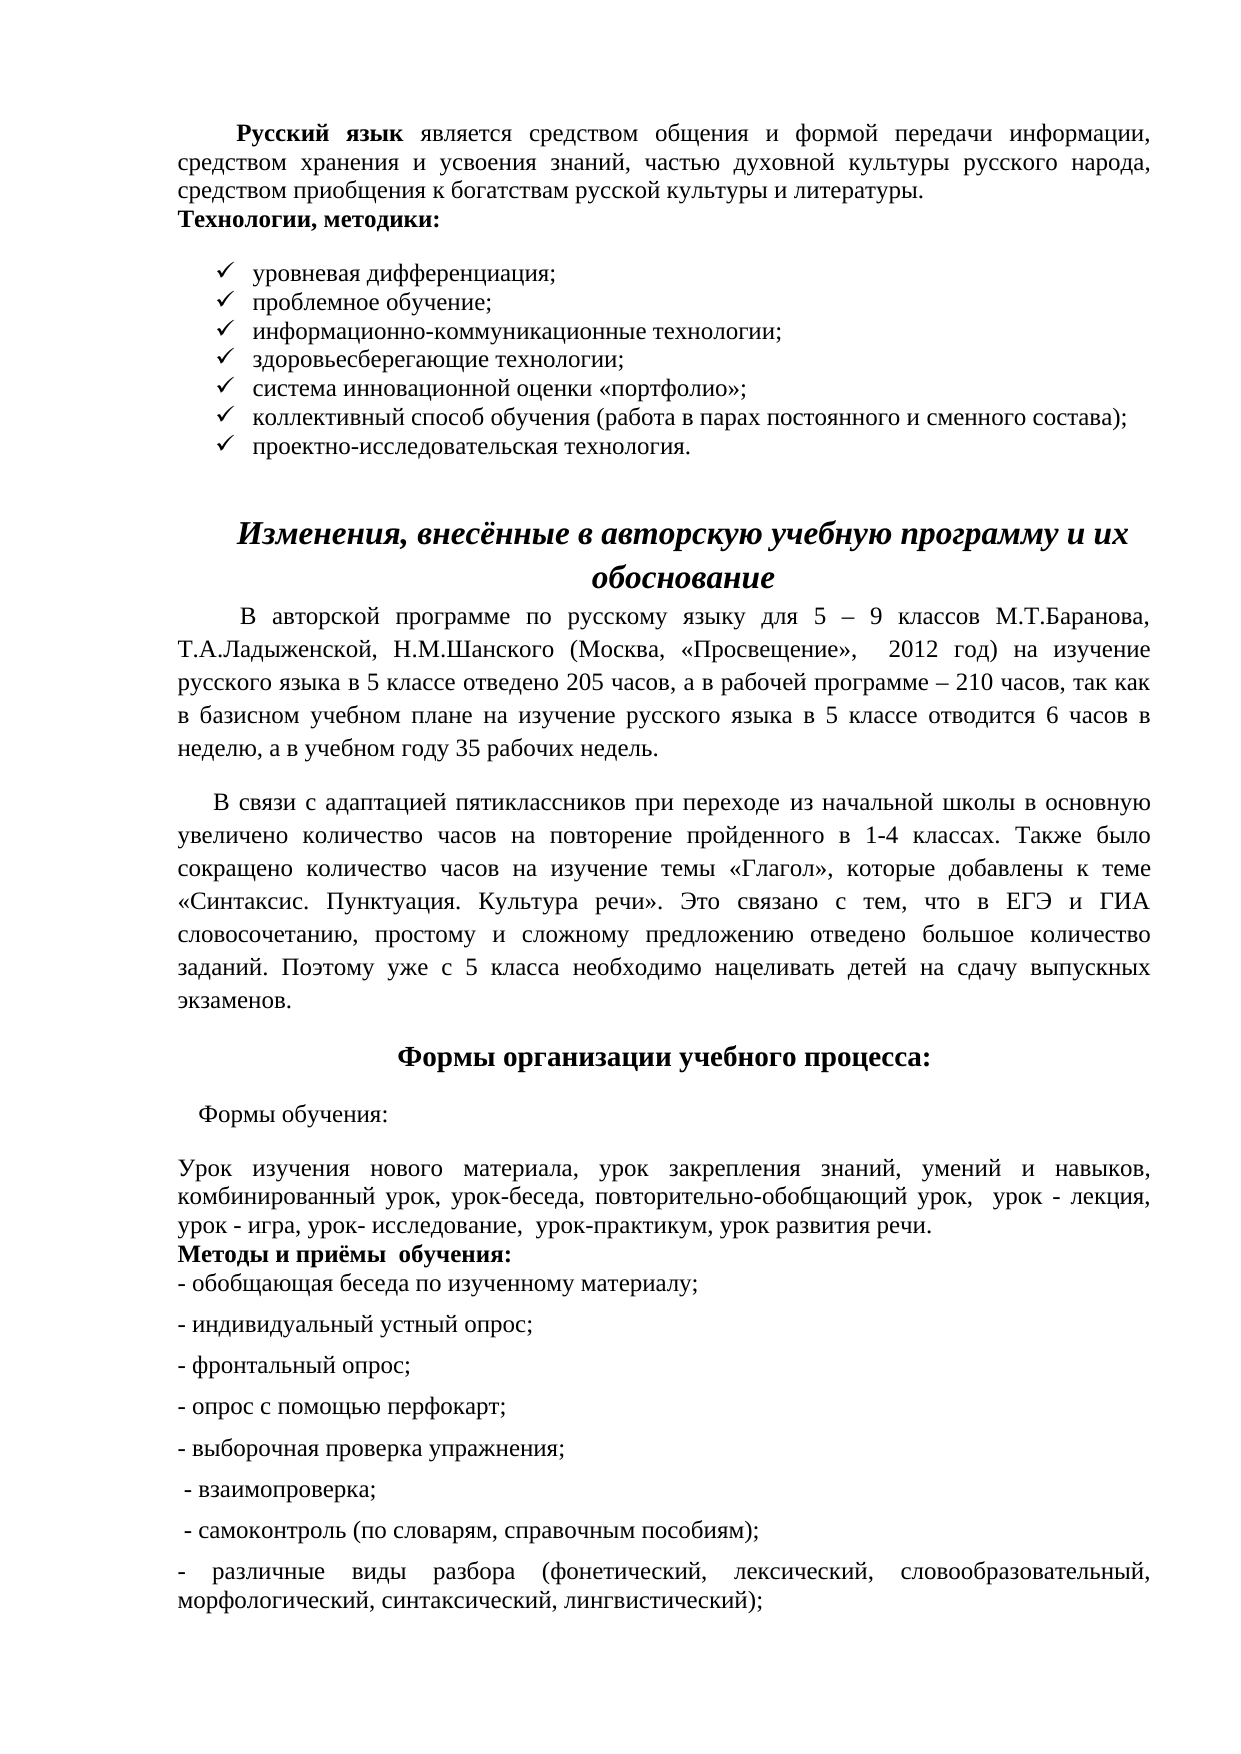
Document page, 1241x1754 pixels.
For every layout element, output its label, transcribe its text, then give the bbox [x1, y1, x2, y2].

text В связи с адаптацией пятиклассников при переходе из начальной школы в основную увеличено количество часов на повторение пройденного в 1-4 классах. Также было сокращено количество часов на изучение темы «Глагол», которые добавлены к теме «Синтаксис. Пунктуация. Культура речи». Это связано с тем, что в ЕГЭ и ГИА словосочетанию, простому и сложному предложению отведено большое количество заданий. Поэтому уже с 5 класса необходимо нацеливать детей на сдачу выпускных экзаменов. [177, 787, 1152, 1014]
text Технологии, методики: [177, 204, 1152, 233]
text - индивидуальный устный опрос; [177, 1309, 1152, 1338]
text - взаимопроверка; [177, 1474, 1152, 1503]
text - фронтальный опрос; [177, 1350, 1152, 1379]
text Русский язык является средством общения и формой передачи информации, средством хранения и усвоения знаний, частью духовной культуры русского народа, средством приобщения к богатствам русской культуры и литературы. [177, 118, 1152, 204]
list информационно-коммуникационные технологии; [215, 316, 1152, 344]
text - различные виды разбора (фонетический, лексический, словообразовательный, морфологический, синтаксический, лингвистический); [177, 1556, 1152, 1614]
text Изменения, внесённые в авторскую учебную программу и их обоснование [215, 513, 1152, 596]
text - опрос с помощью перфокарт; [177, 1391, 1152, 1420]
list система инновационной оценки «портфолио»; [215, 373, 1152, 402]
text - выборочная проверка упражнения; [177, 1433, 1152, 1461]
text Формы организации учебного процесса: [177, 1039, 1152, 1073]
text Формы обучения: [177, 1099, 1152, 1127]
text Методы и приёмы обучения: [177, 1239, 1152, 1268]
text - самоконтроль (по словарям, справочным пособиям); [177, 1515, 1152, 1544]
list уровневая дифференциация; [215, 258, 1152, 287]
list проблемное обучение; [215, 287, 1152, 316]
text В авторской программе по русскому языку для 5 – 9 классов М.Т.Баранова, Т.А.Ладыженской, Н.М.Шанского (Москва, «Просвещение», 2012 год) на изучение русского языка в 5 классе отведено 205 часов, а в рабочей программе – 210 часов, так как в базисном учебном плане на изучение русского языка в 5 классе отводится 6 часов в неделю, а в учебном году 35 рабочих недель. [177, 601, 1152, 762]
list коллективный способ обучения (работа в парах постоянного и сменного состава); [215, 402, 1152, 431]
text - обобщающая беседа по изученному материалу; [177, 1268, 1152, 1296]
text Урок изучения нового материала, урок закрепления знаний, умений и навыков, комбинированный урок, урок-беседа, повторительно-обобщающий урок, урок - лекция, урок - игра, урок- исследование, урок-практикум, урок развития речи. [177, 1153, 1152, 1239]
list проектно-исследовательская технология. [215, 431, 1152, 459]
list здоровьесберегающие технологии; [215, 344, 1152, 373]
